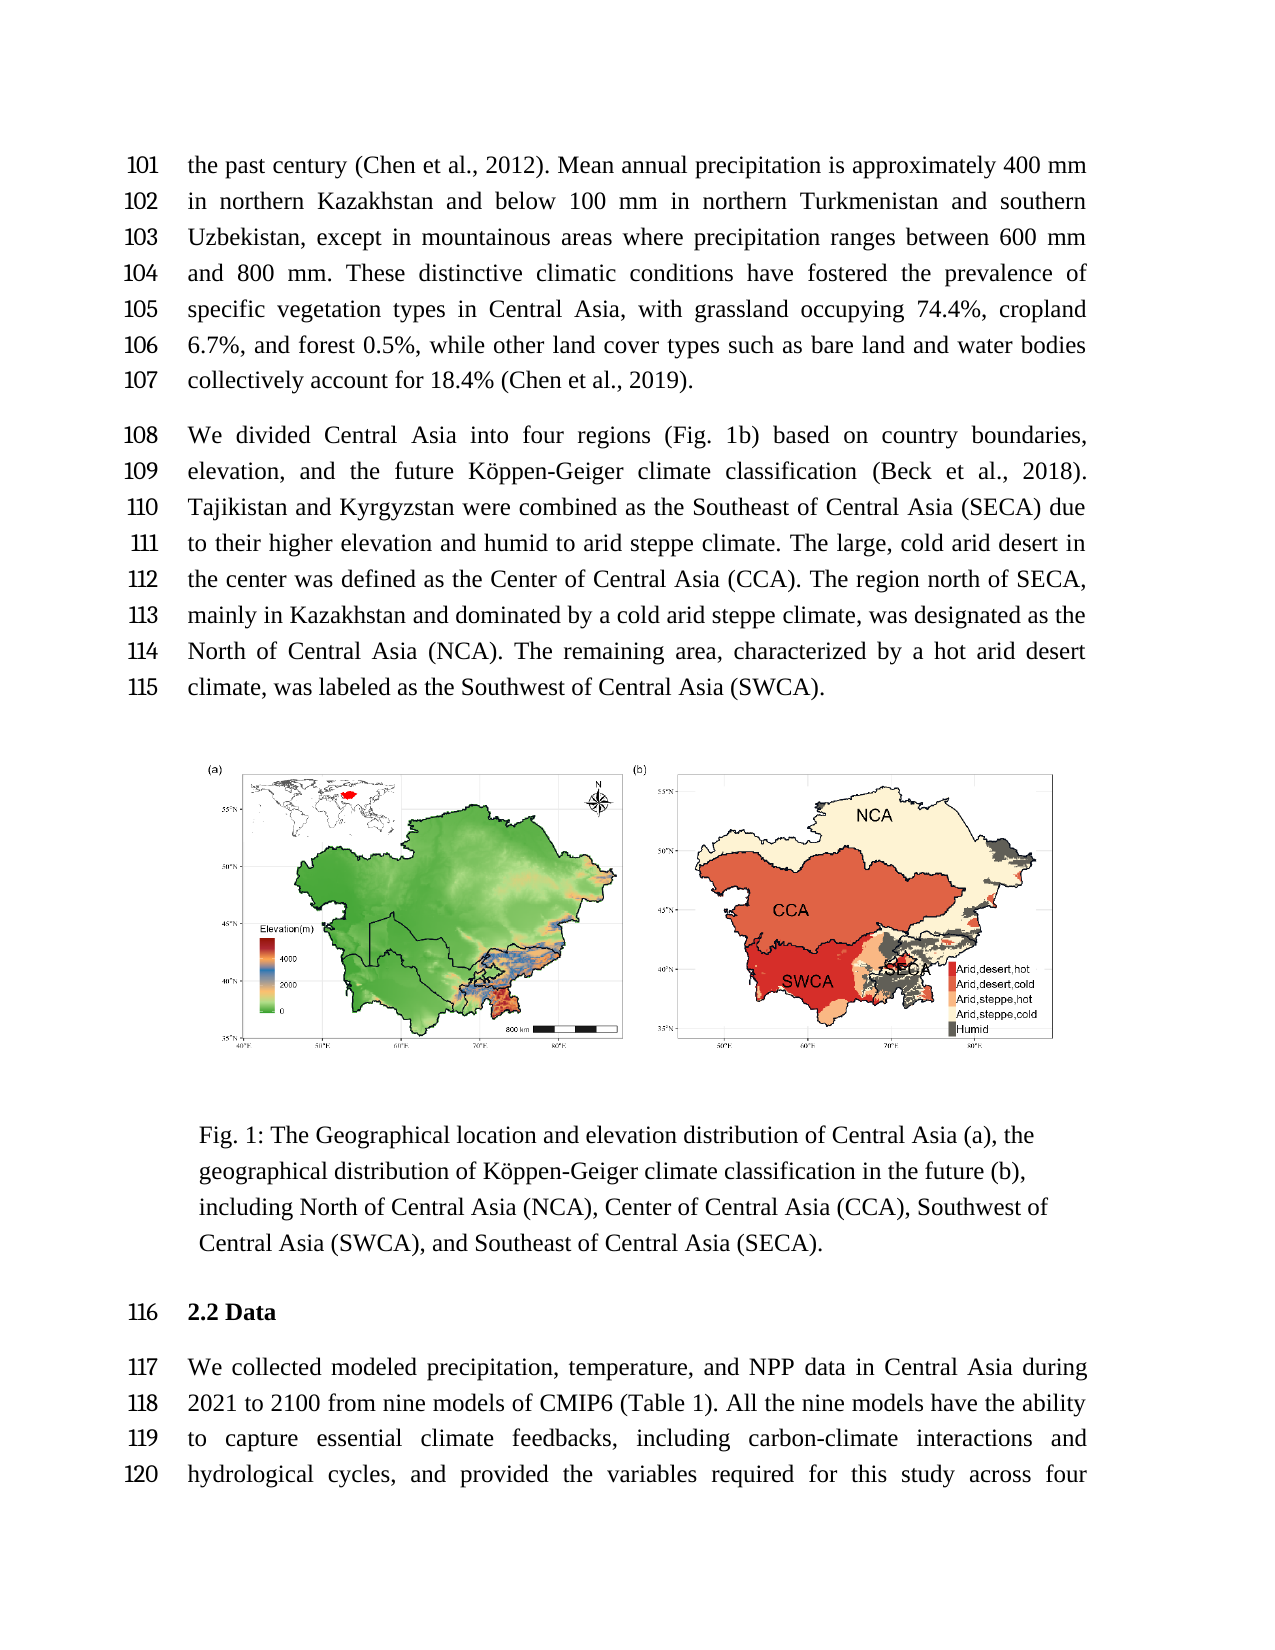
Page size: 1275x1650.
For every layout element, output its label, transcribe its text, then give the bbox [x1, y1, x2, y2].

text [187, 150, 1087, 394]
picture [198, 732, 1062, 1092]
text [187, 1352, 1087, 1488]
text We divided Central Asia into four regions (Fig. 1b) based on country boundaries, elevation, and the future Köppen-Geiger climate classification (Beck et al., 2018). Tajikistan and Kyrgyzstan were combined as the Southeast of Central Asia (SECA) due to their higher elevation and humid to arid steppe climate. The large, cold arid desert in the center was defined as the Center of Central Asia (CCA). The region north of SECA, mainly in Kazakhstan and dominated by a cold arid steppe climate, was designated as the North of Central Asia (NCA). The remaining area, characterized by a hot arid desert climate, was labeled as the Southwest of Central Asia (SWCA). [187, 420, 1087, 701]
subtitle 2.2 Data [187, 1297, 1087, 1326]
table_header Fig. 1: The Geographical location and elevation distribution of Central Asia (a), the geographical distribution of Köppen-Geiger climate classification in the future (b), including North of Central Asia (NCA), Center of Central Asia (CCA), Southwest of Central Asia (SWCA), and Southeast of Central Asia (SECA). [188, 729, 1087, 1276]
